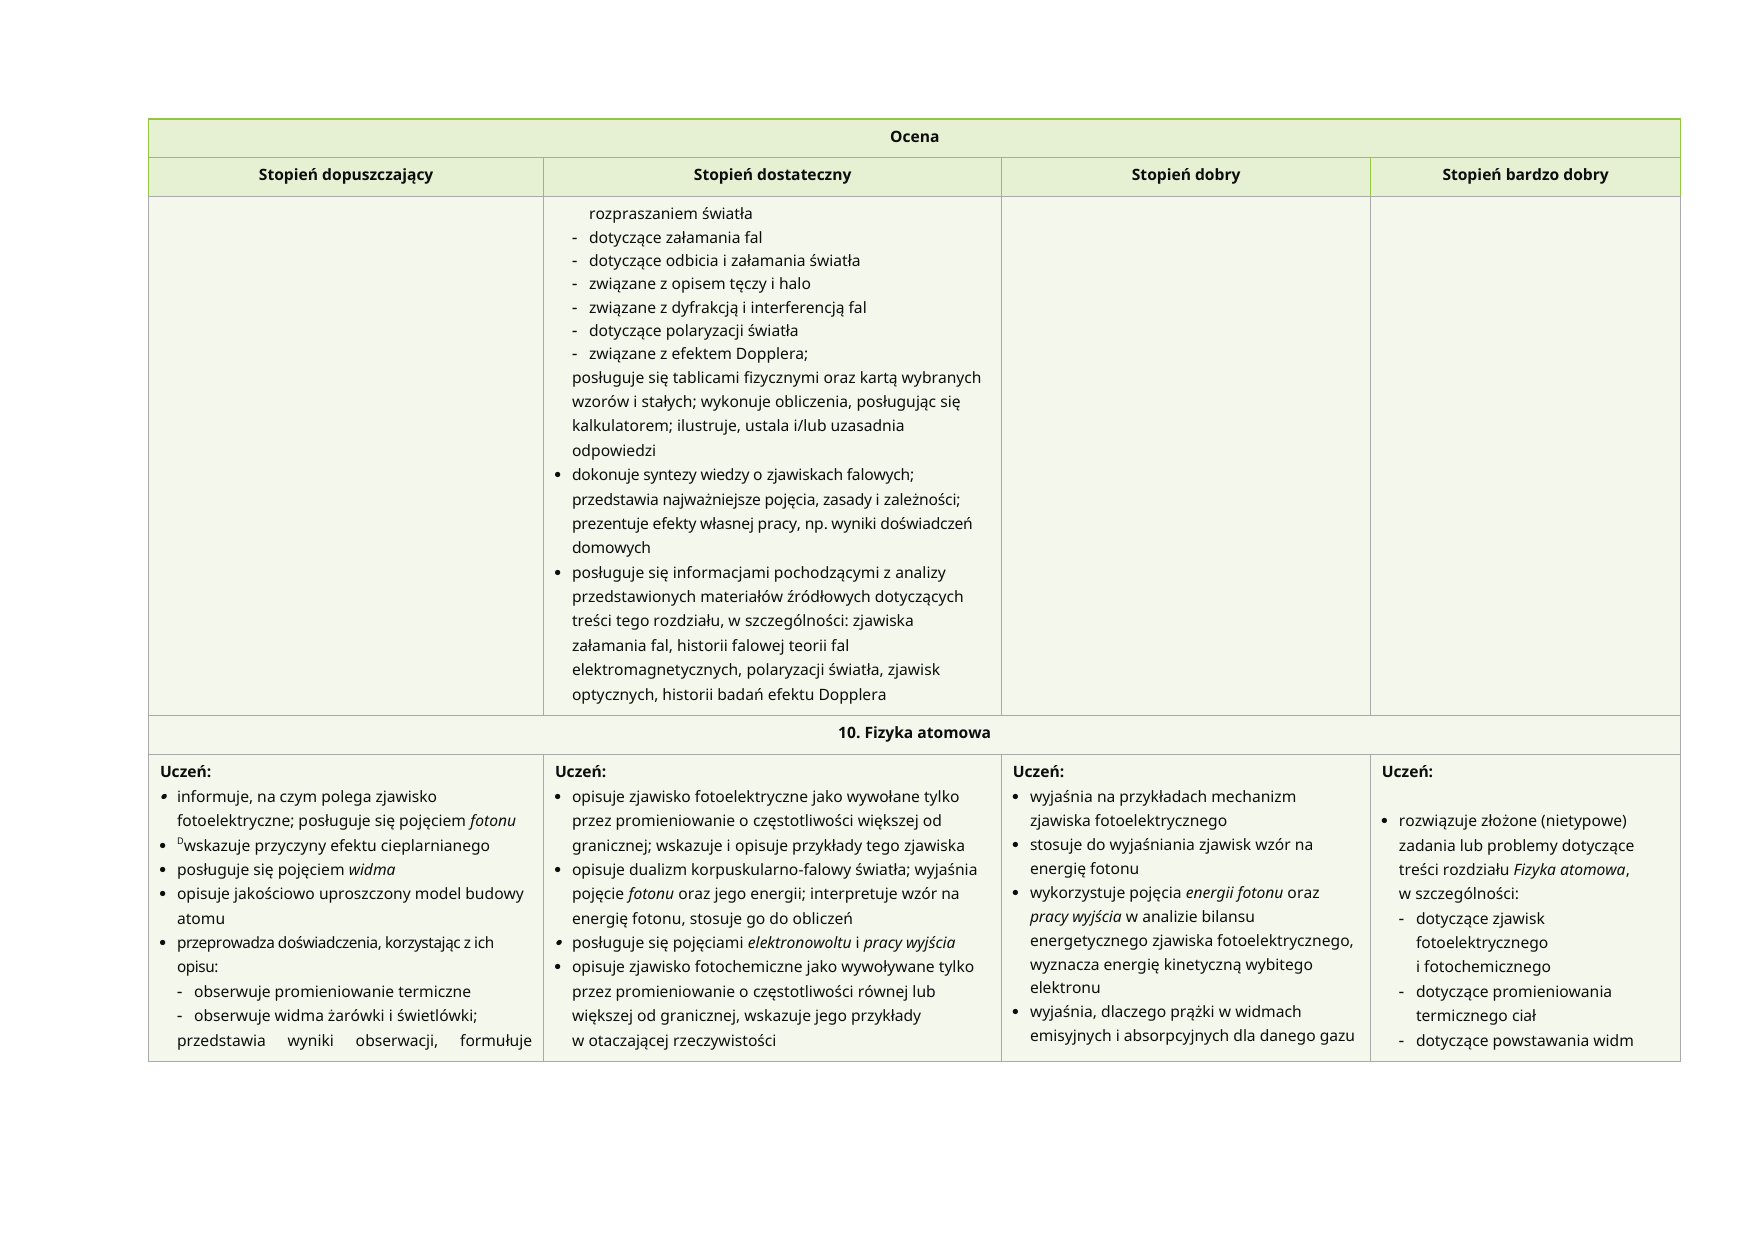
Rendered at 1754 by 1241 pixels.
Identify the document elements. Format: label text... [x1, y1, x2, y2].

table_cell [1371, 755, 1680, 1061]
table_cell Stopień dopuszczający [149, 158, 543, 196]
table_cell Stopień bardzo dobry [1371, 158, 1680, 196]
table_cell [544, 197, 1001, 715]
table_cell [544, 755, 1001, 1061]
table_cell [1002, 197, 1370, 715]
table_cell Stopień dostateczny [544, 158, 1001, 196]
table_cell Stopień dobry [1002, 158, 1370, 196]
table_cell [1002, 755, 1370, 1061]
table_header Ocena [149, 120, 1680, 157]
table_cell 10. Fizyka atomowa [149, 716, 1680, 754]
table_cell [1371, 197, 1680, 715]
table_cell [149, 197, 543, 715]
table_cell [149, 755, 543, 1061]
